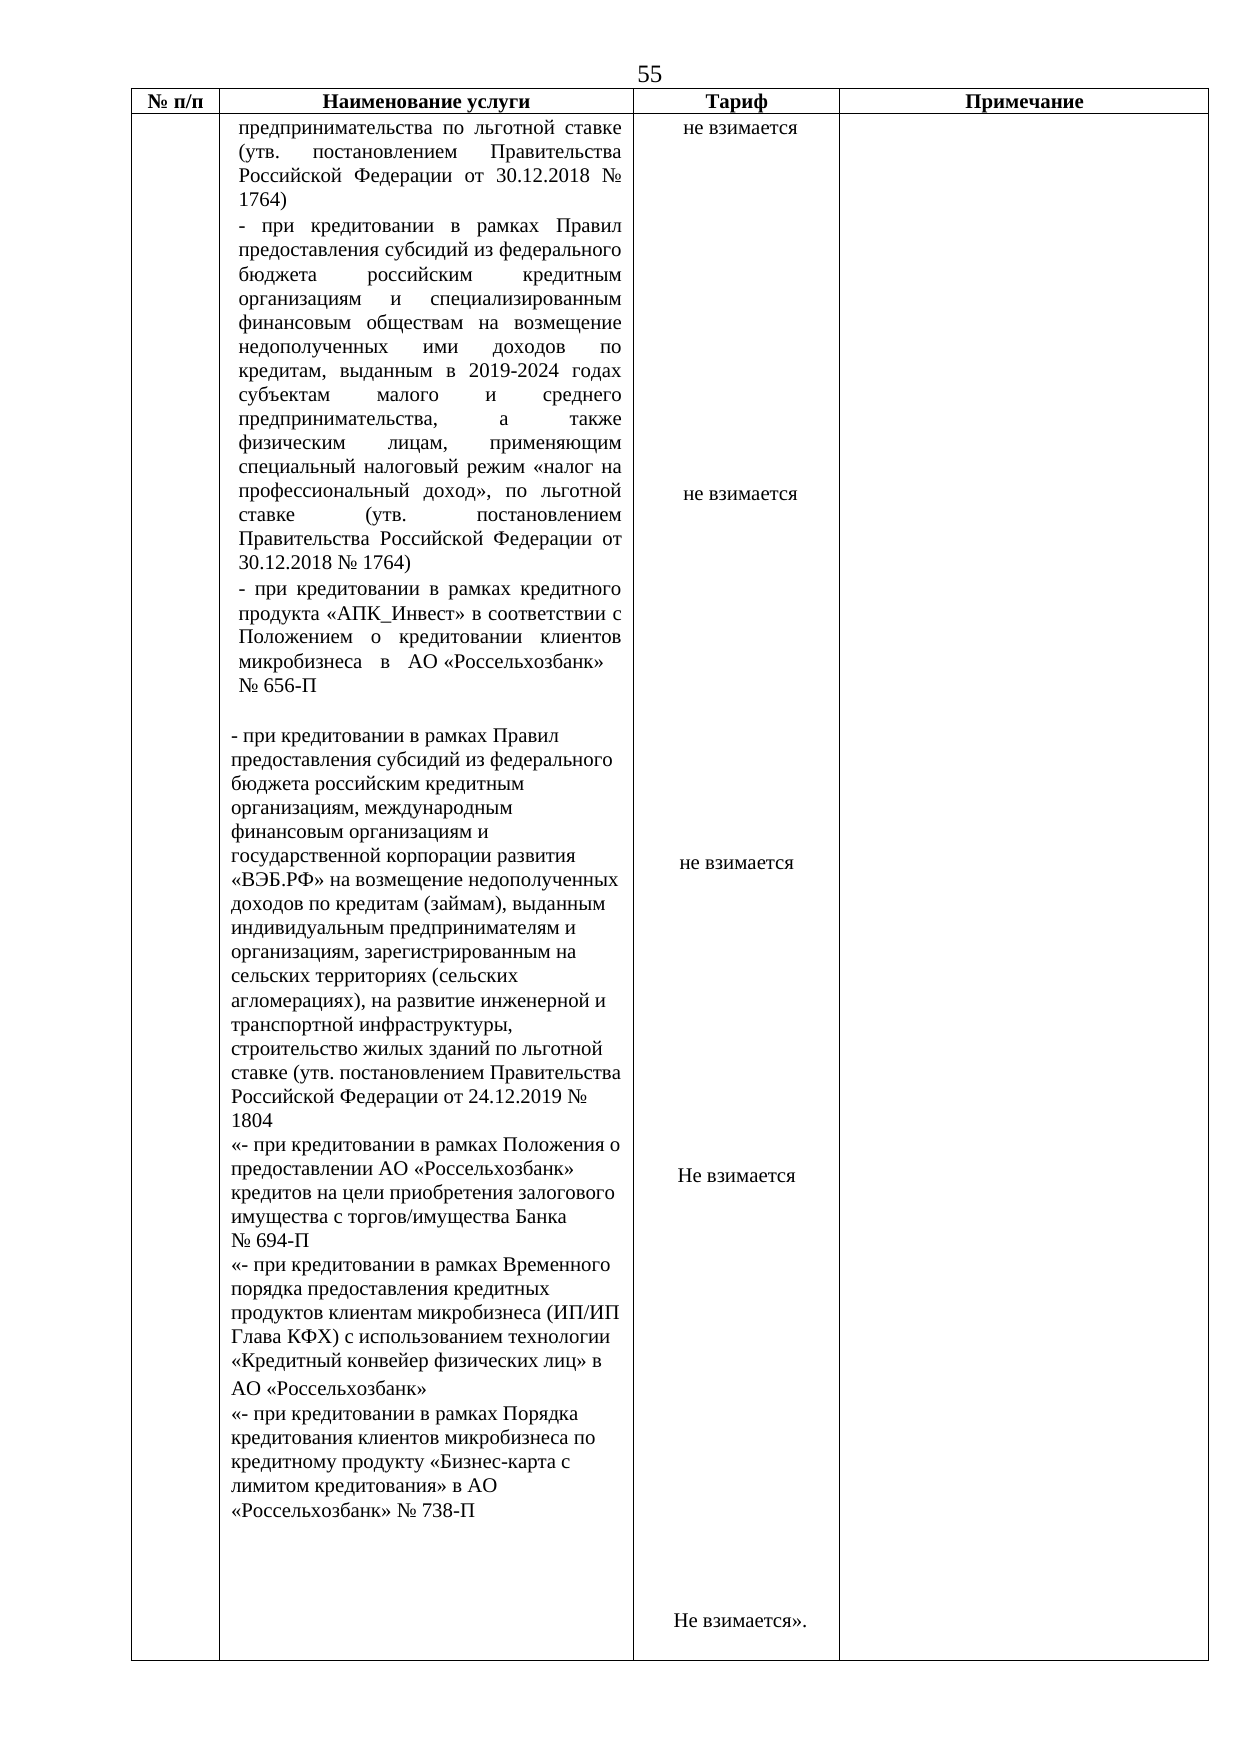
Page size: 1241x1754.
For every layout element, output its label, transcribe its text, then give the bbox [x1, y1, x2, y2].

table_cell [132, 114, 219, 1660]
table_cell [220, 114, 633, 1660]
table_header Тариф [634, 89, 839, 113]
table_header № п/п [132, 89, 219, 113]
table_cell [840, 114, 1208, 1660]
table_header Наименование услуги [220, 89, 633, 113]
table_header Примечание [840, 89, 1208, 113]
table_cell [634, 114, 839, 1660]
